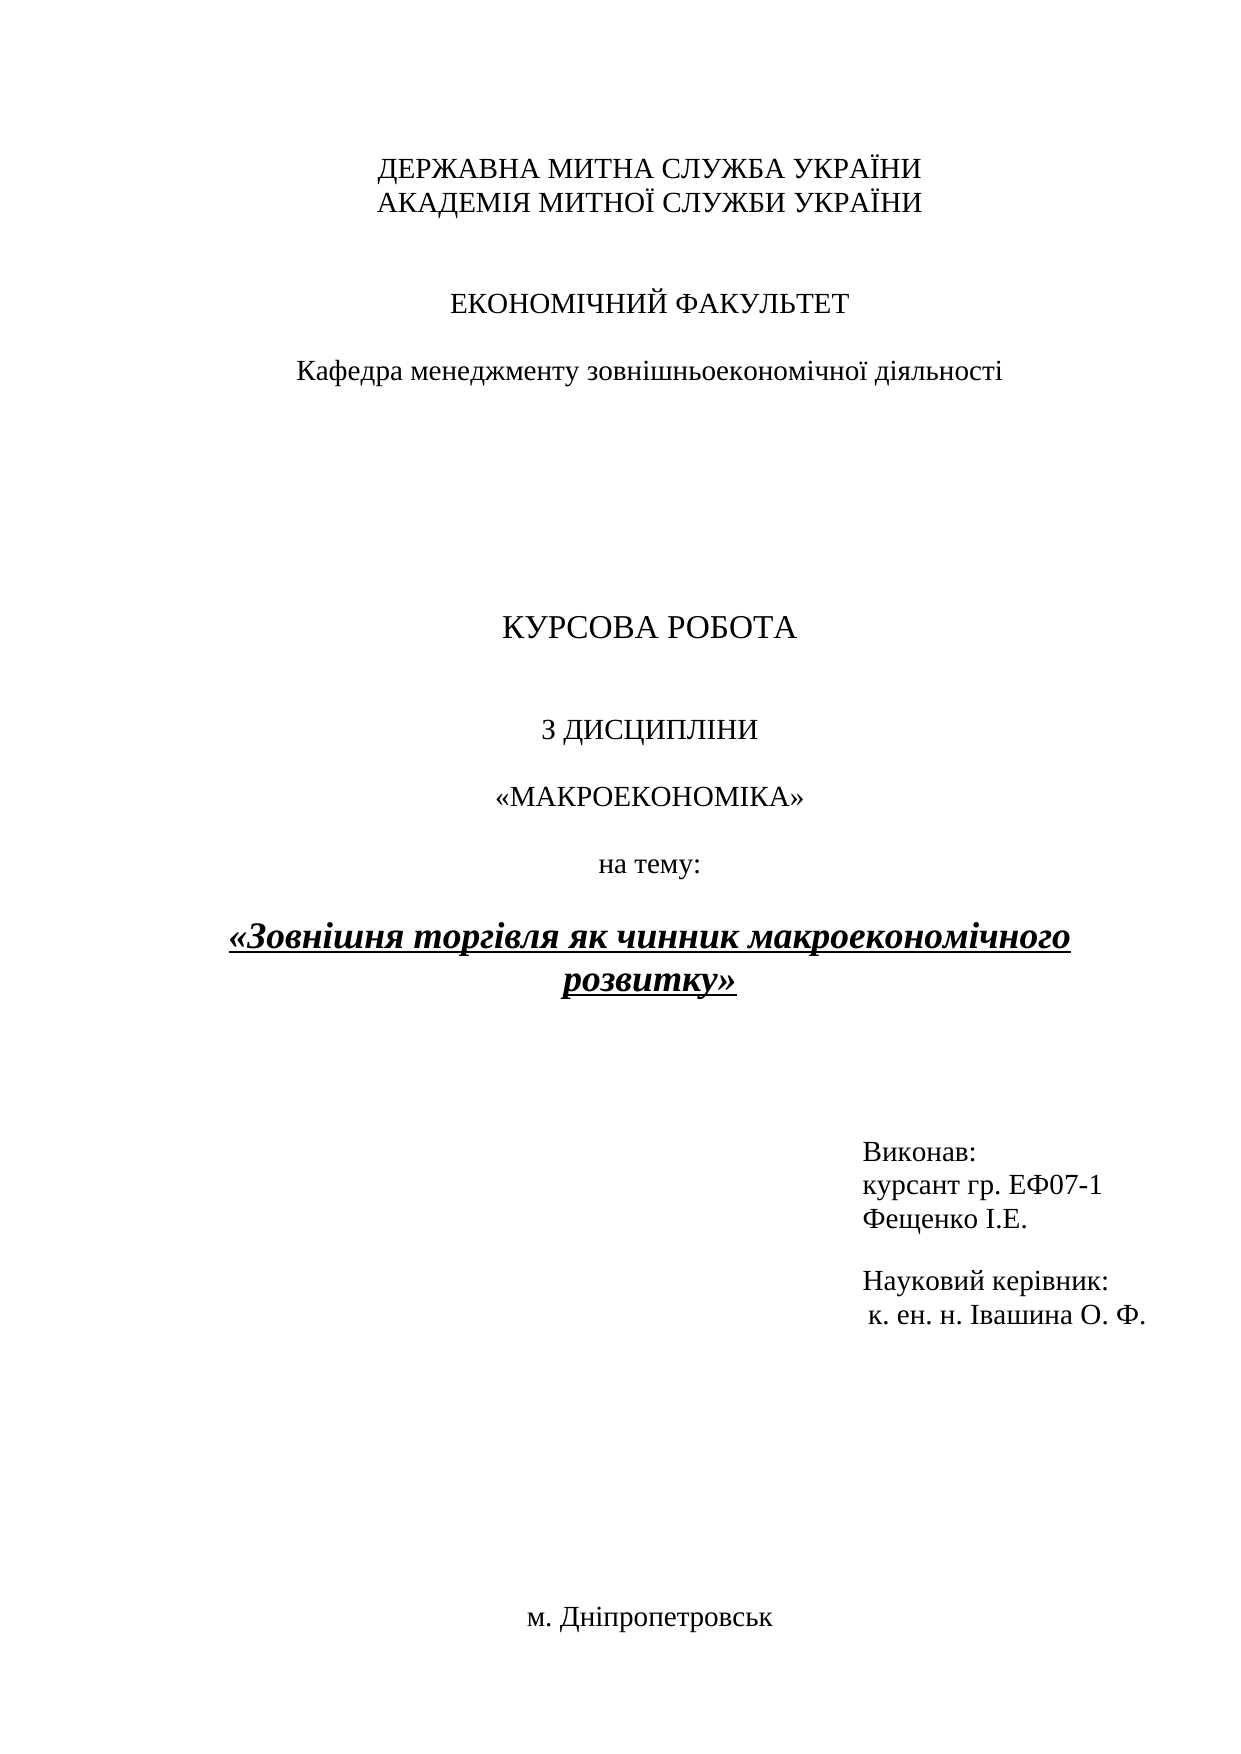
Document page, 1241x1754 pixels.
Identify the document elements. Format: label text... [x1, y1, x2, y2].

text ДЕРЖАВНА МИТНА СЛУЖБА УКРАЇНИ [148, 152, 1152, 185]
text «Зовнішня торгівля як чинник макроекономічного розвитку» [148, 913, 1152, 1000]
text Науковий керівник: [811, 1263, 1152, 1297]
text на тему: [148, 846, 1152, 880]
text АКАДЕМІЯ МИТНОЇ СЛУЖБИ УКРАЇНИ [148, 185, 1152, 219]
text КУРСОВА РОБОТА [148, 607, 1152, 645]
text Кафедра менеджменту зовнішньоекономічної діяльності [148, 353, 1152, 386]
text м. Дніпропетровськ [148, 1599, 1152, 1632]
text к. ен. н. Івашина О. Ф. [738, 1297, 1152, 1330]
text курсант гр. ЕФ07-1 [811, 1167, 1152, 1201]
text З ДИСЦИПЛІНИ [148, 712, 1152, 746]
text Виконав: [811, 1134, 1152, 1167]
text «МАКРОЕКОНОМІКА» [148, 779, 1152, 813]
text Фещенко І.Е. [811, 1201, 1152, 1234]
text ЕКОНОМІЧНИЙ ФАКУЛЬТЕТ [148, 286, 1152, 319]
